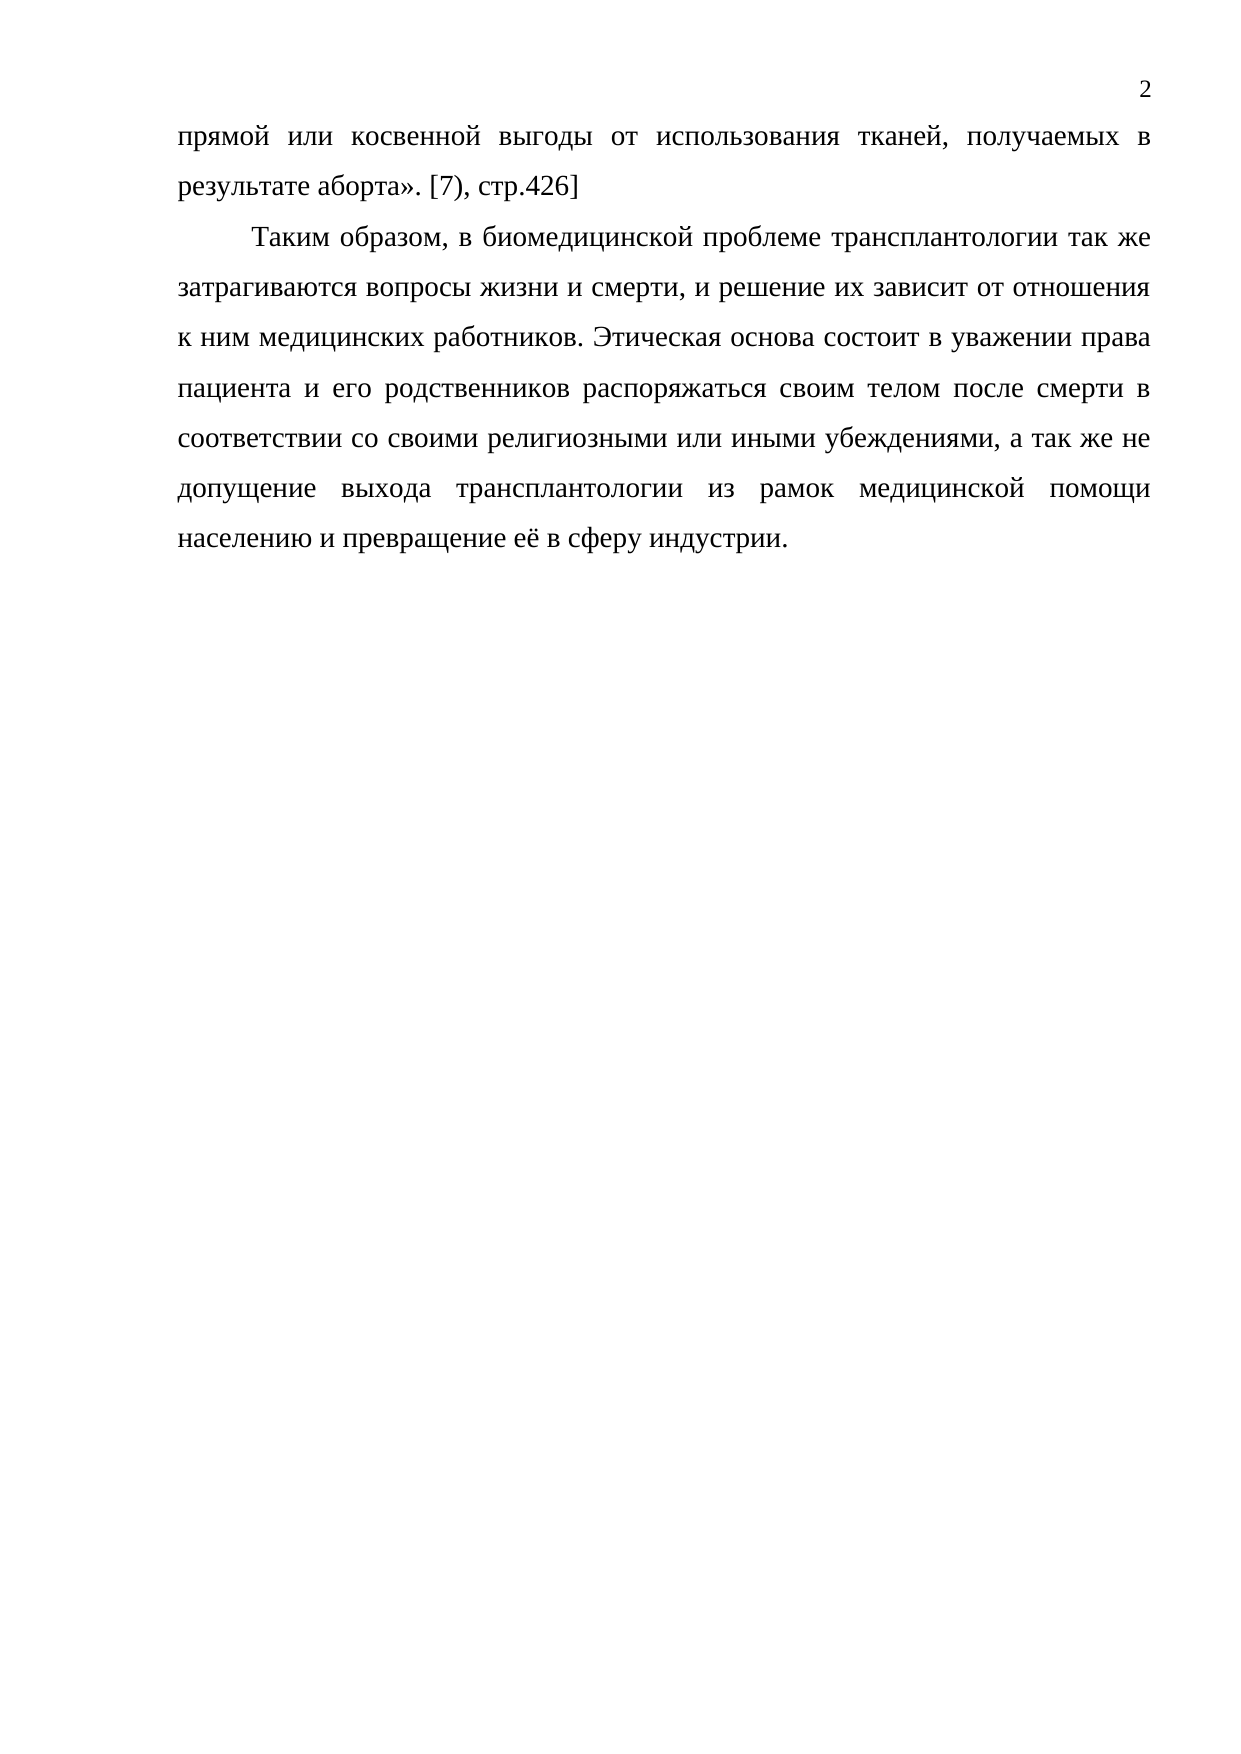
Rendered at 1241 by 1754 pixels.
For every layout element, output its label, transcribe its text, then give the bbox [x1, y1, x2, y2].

text Таким образом, в биомедицинской проблеме трансплантологии так же затрагиваются вопросы жизни и смерти, и решение их зависит от отношения к ним медицинских работников. Этическая основа состоит в уважении права пациента и его родственников распоряжаться своим телом после смерти в соответствии со своими религиозными или иными убеждениями, а так же не допущение выхода трансплантологии из рамок медицинской помощи населению и превращение её в сферу индустрии. [177, 219, 1152, 554]
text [177, 118, 1152, 202]
